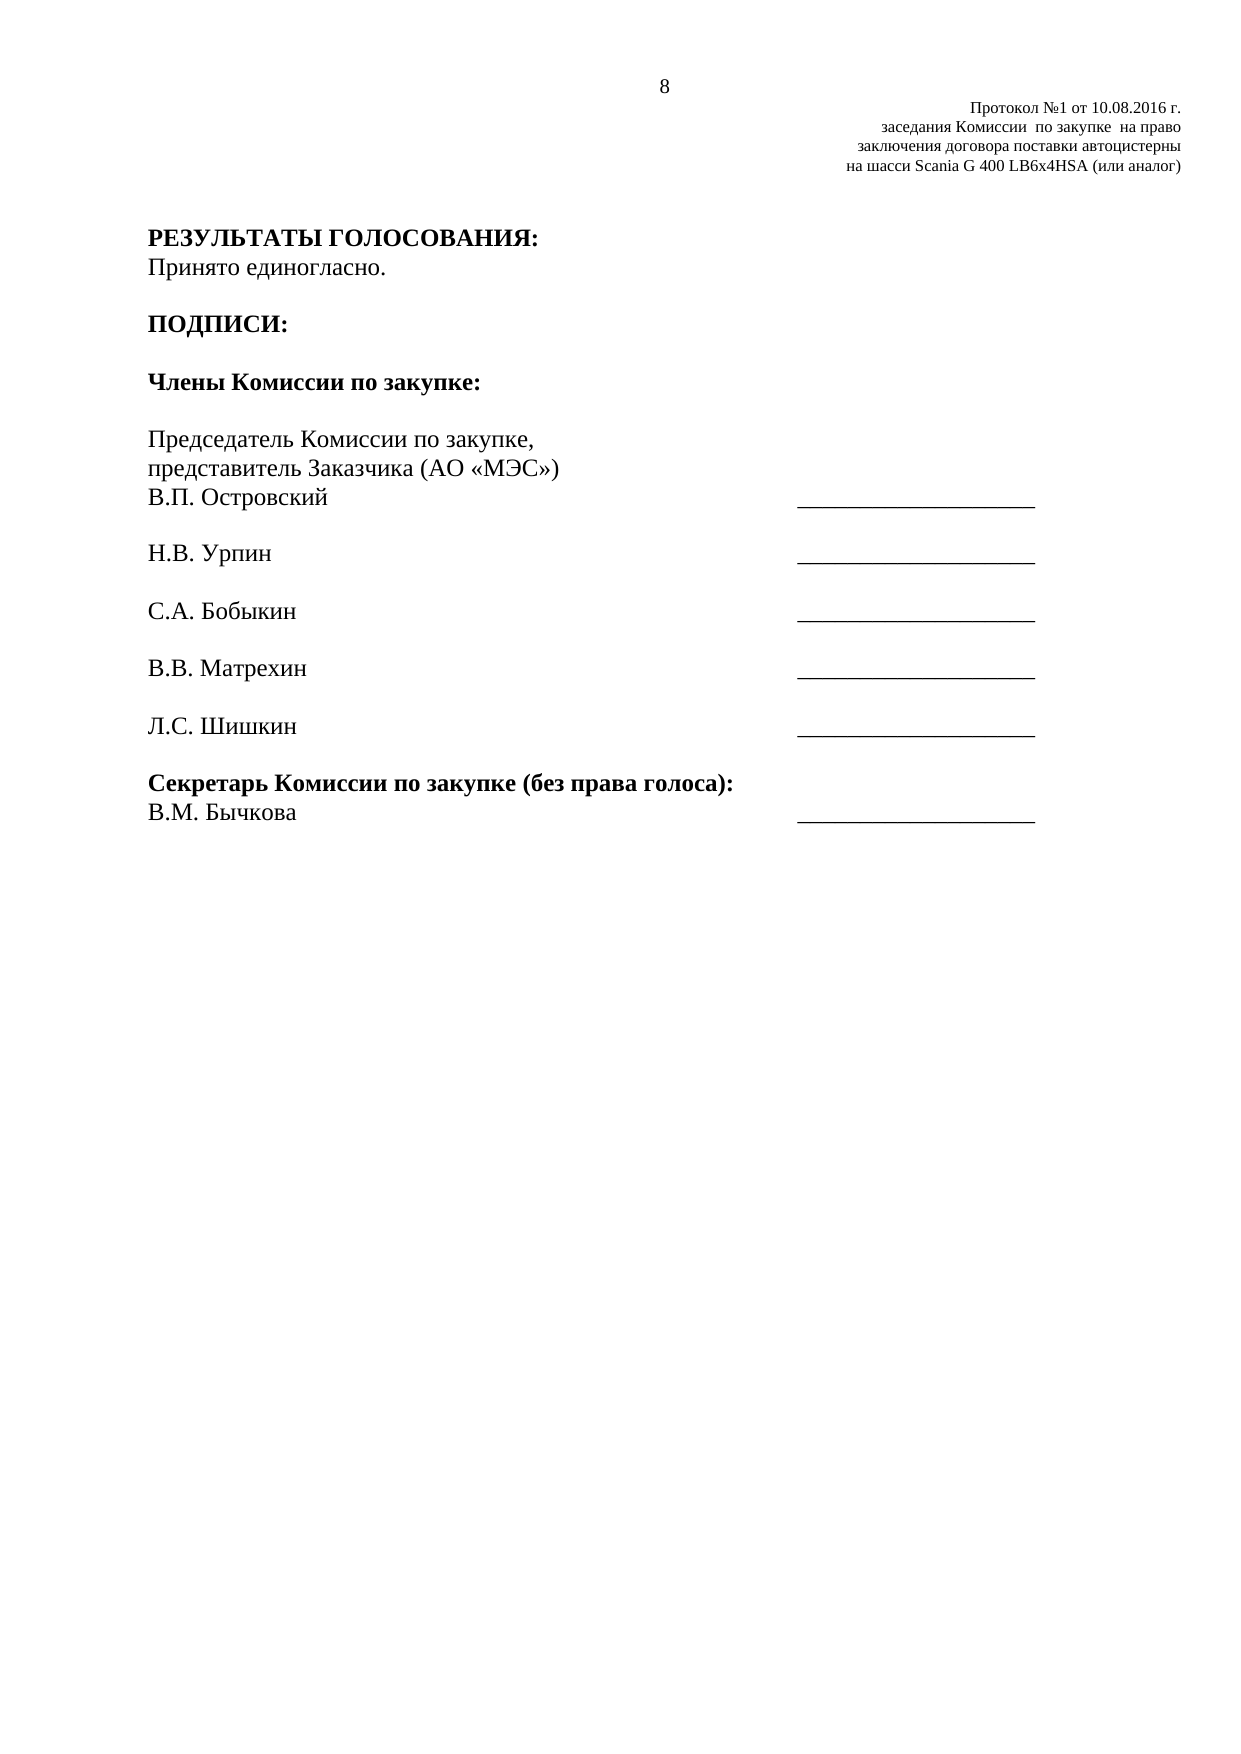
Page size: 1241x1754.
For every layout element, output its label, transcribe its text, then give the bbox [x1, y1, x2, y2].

text Н.В. Урпин ___________________ [148, 538, 1181, 567]
text В.П. Островский ___________________ [148, 482, 1181, 510]
text Л.С. Шишкин ___________________ [148, 711, 1181, 740]
text представитель Заказчика (АО «МЭС») [148, 453, 1181, 482]
text Председатель Комиссии по закупке, [148, 424, 1181, 453]
text В.В. Матрехин ___________________ [148, 653, 1181, 682]
text В.М. Бычкова ___________________ [148, 797, 1181, 826]
text С.А. Бобыкин ___________________ [148, 596, 1181, 625]
text Принято единогласно. [148, 252, 1181, 280]
text ПОДПИСИ: [148, 309, 1181, 338]
text Секретарь Комиссии по закупке (без права голоса): [148, 768, 1181, 797]
text РЕЗУЛЬТАТЫ ГОЛОСОВАНИЯ: [148, 223, 1181, 252]
text Члены Комиссии по закупке: [148, 367, 1181, 395]
